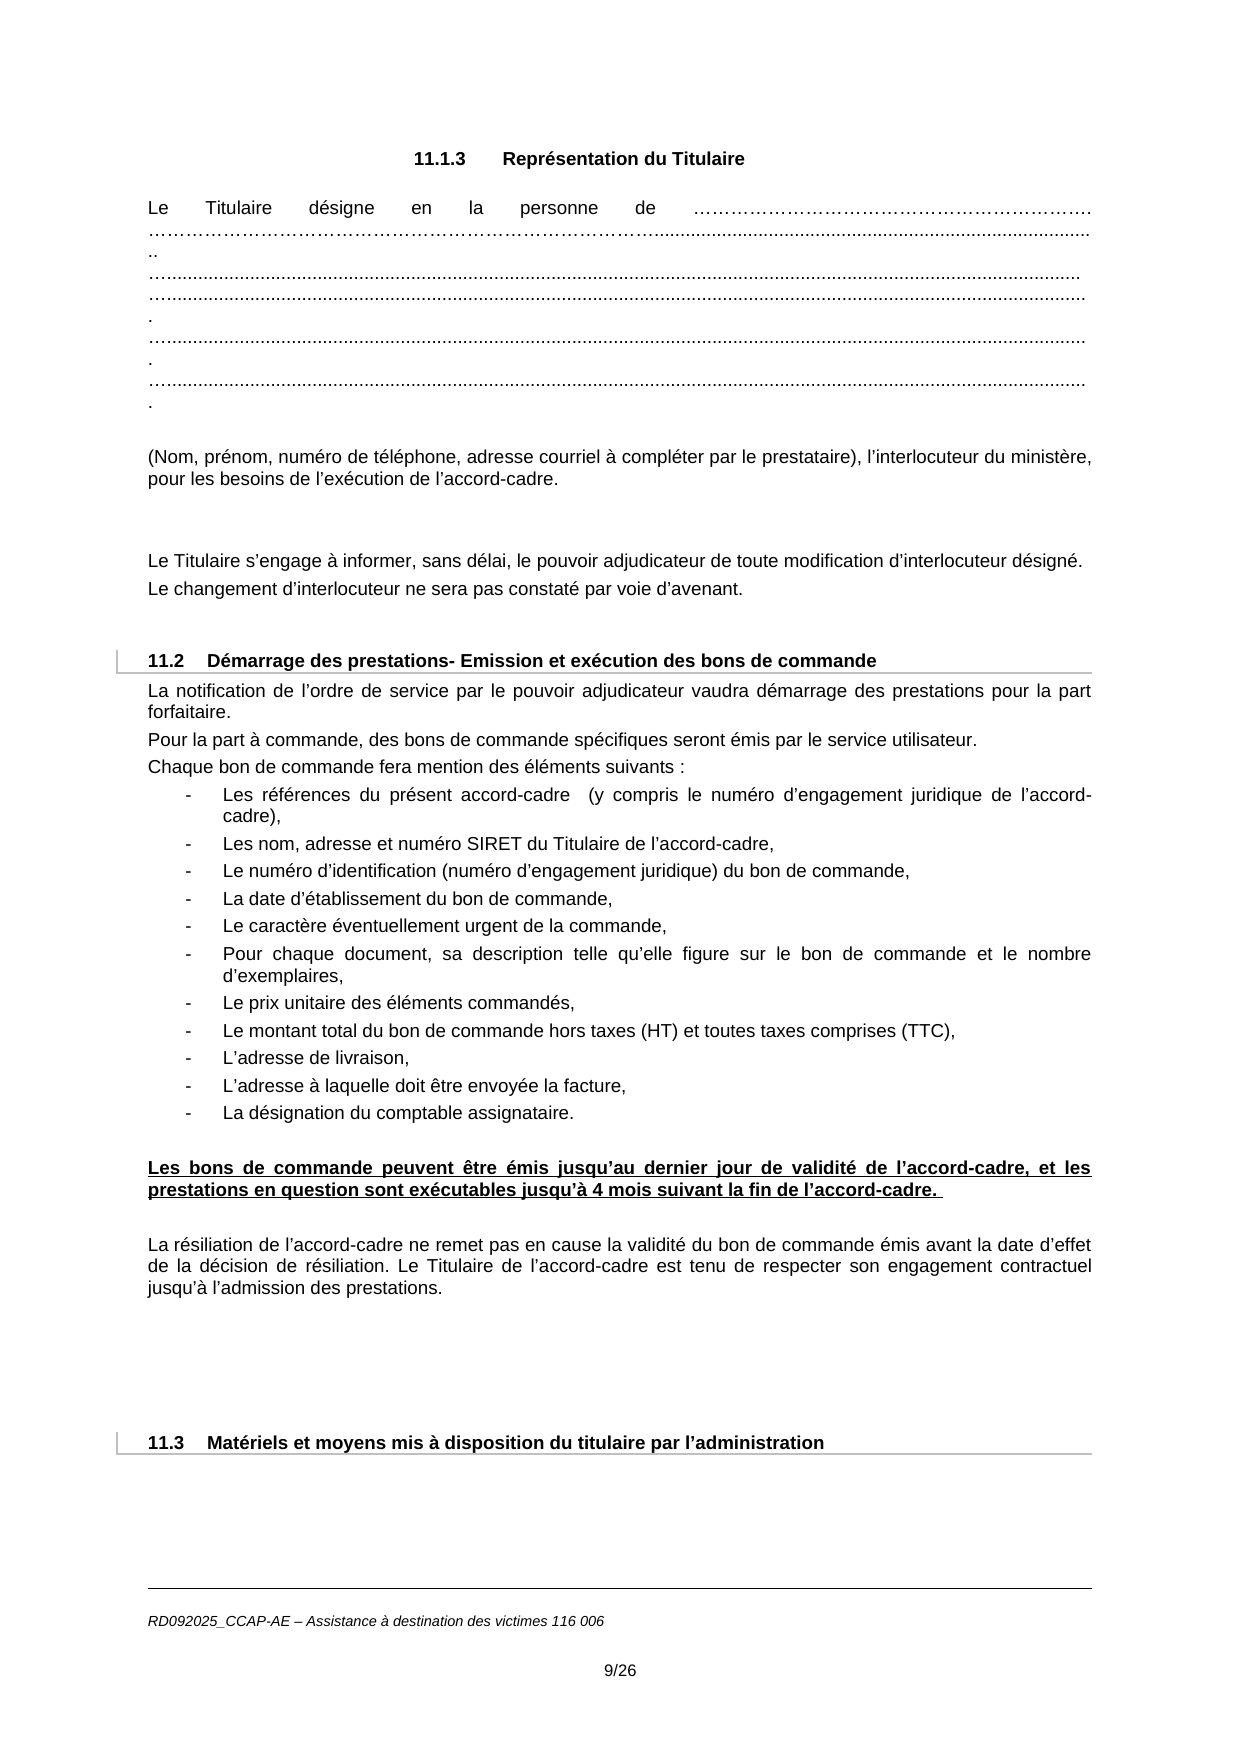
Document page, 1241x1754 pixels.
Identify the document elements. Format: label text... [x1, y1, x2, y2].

text La notification de l’ordre de service par le pouvoir adjudicateur vaudra démarrage des prestations pour la part forfaitaire. [148, 680, 1092, 723]
list Le caractère éventuellement urgent de la commande, [185, 915, 1092, 937]
list Le prix unitaire des éléments commandés, [185, 992, 1092, 1013]
text Le Titulaire désigne en la personne de ………………………………………………………. ………………………………………………………………………......................................................................................…................................................................................................................................................................................…..................................................................................................................................................................................…..................................................................................................................................................................................….................................................................................................................................................................................. [148, 197, 1092, 412]
list Les références du présent accord-cadre (y compris le numéro d’engagement juridique de l’accord-cadre), [185, 784, 1092, 827]
list Le numéro d’identification (numéro d’engagement juridique) du bon de commande, [185, 860, 1092, 882]
text Le Titulaire s’engage à informer, sans délai, le pouvoir adjudicateur de toute modification d’interlocuteur désigné. [148, 550, 1092, 571]
subtitle Matériels et moyens mis à disposition du titulaire par l’administration [118, 1432, 1092, 1453]
text (Nom, prénom, numéro de téléphone, adresse courriel à compléter par le prestataire), l’interlocuteur du ministère, pour les besoins de l’exécution de l’accord-cadre. [148, 446, 1092, 489]
text Chaque bon de commande fera mention des éléments suivants : [148, 756, 1092, 778]
text Les bons de commande peuvent être émis jusqu’au dernier jour de validité de l’accord-cadre, et les prestations en question sont exécutables jusqu’à 4 mois suivant la fin de l’accord-cadre. [148, 1177, 1092, 1200]
text Démarrage des prestations- Emission et exécution des bons de commande [118, 650, 1092, 672]
list Le montant total du bon de commande hors taxes (HT) et toutes taxes comprises (TTC), [185, 1019, 1092, 1041]
text La résiliation de l’accord-cadre ne remet pas en cause la validité du bon de commande émis avant la date d’effet de la décision de résiliation. Le Titulaire de l’accord-cadre est tenu de respecter son engagement contractuel jusqu’à l’admission des prestations. [148, 1233, 1092, 1298]
list La désignation du comptable assignataire. [185, 1102, 1092, 1123]
list Les nom, adresse et numéro SIRET du Titulaire de l’accord-cadre, [185, 833, 1092, 854]
list Pour chaque document, sa description telle qu’elle figure sur le bon de commande et le nombre d’exemplaires, [185, 943, 1092, 986]
subtitle Représentation du Titulaire [384, 148, 1092, 169]
list L’adresse de livraison, [185, 1047, 1092, 1068]
list L’adresse à laquelle doit être envoyée la facture, [185, 1074, 1092, 1096]
text Pour la part à commande, des bons de commande spécifiques seront émis par le service utilisateur. [148, 729, 1092, 750]
text Les bons de commande peuvent être émis jusqu’au dernier jour de validité de l’accord-cadre, et les prestations en question sont exécutables jusqu’à 4 mois suivant la fin de l’accord-cadre. [148, 1157, 1092, 1176]
list La date d’établissement du bon de commande, [185, 888, 1092, 909]
text Le changement d’interlocuteur ne sera pas constaté par voie d’avenant. [148, 577, 1092, 599]
